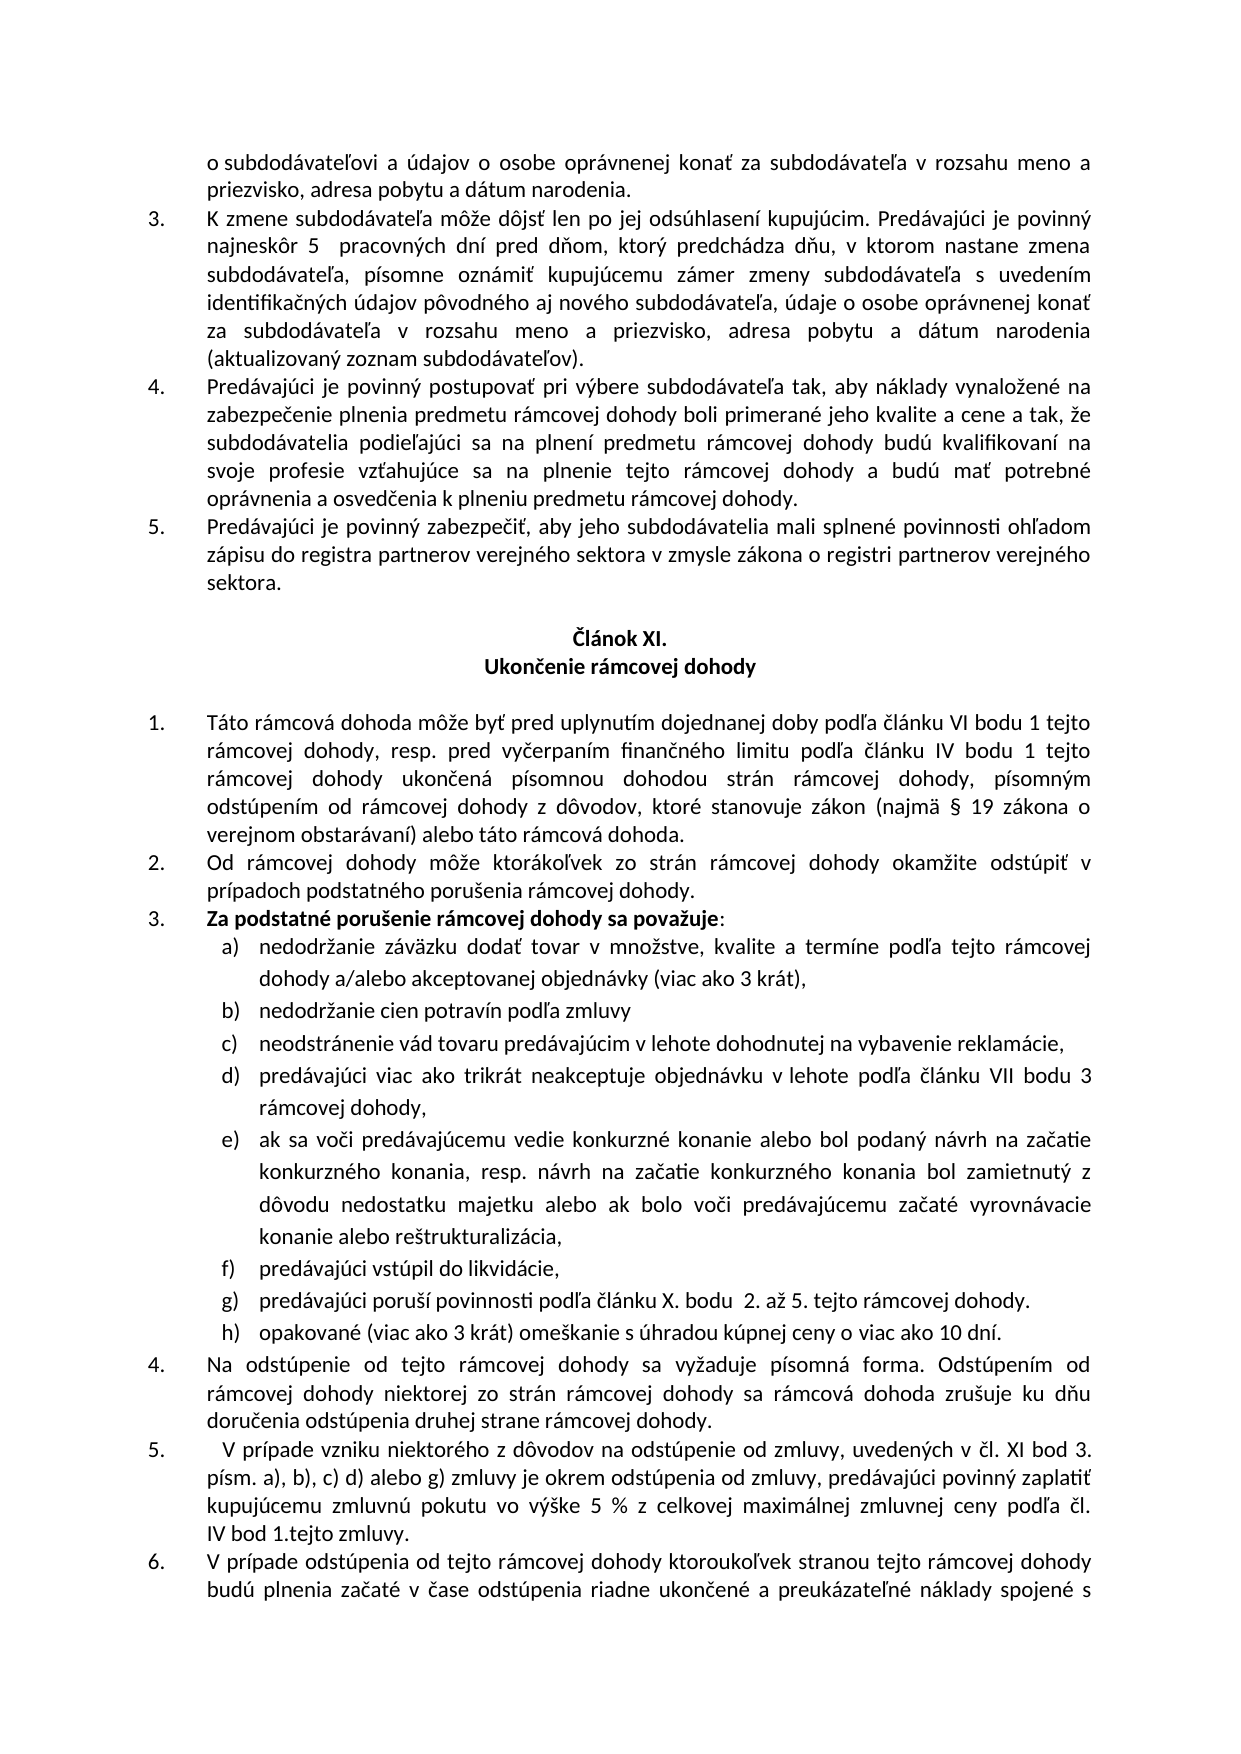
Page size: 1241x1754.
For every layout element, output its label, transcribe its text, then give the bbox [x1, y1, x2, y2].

text 3. K zmene subdodávateľa môže dôjsť len po jej odsúhlasení kupujúcim. Predávajúci je povinný najneskôr 5 pracovných dní pred dňom, ktorý predchádza dňu, v ktorom nastane zmena subdodávateľa, písomne oznámiť kupujúcemu zámer zmeny subdodávateľa s uvedením identifikačných údajov pôvodného aj nového subdodávateľa, údaje o osobe oprávnenej konať za subdodávateľa v rozsahu meno a priezvisko, adresa pobytu a dátum narodenia (aktualizovaný zoznam subdodávateľov). [148, 204, 1093, 372]
text 4. Predávajúci je povinný postupovať pri výbere subdodávateľa tak, aby náklady vynaložené na zabezpečenie plnenia predmetu rámcovej dohody boli primerané jeho kvalite a cene a tak, že subdodávatelia podieľajúci sa na plnení predmetu rámcovej dohody budú kvalifikovaní na svoje profesie vzťahujúce sa na plnenie tejto rámcovej dohody a budú mať potrebné oprávnenia a osvedčenia k plneniu predmetu rámcovej dohody. [148, 372, 1093, 512]
text Ukončenie rámcovej dohody [148, 652, 1093, 680]
text 2. Od rámcovej dohody môže ktorákoľvek zo strán rámcovej dohody okamžite odstúpiť v prípadoch podstatného porušenia rámcovej dohody. [148, 848, 1093, 904]
list predávajúci poruší povinnosti podľa článku X. bodu 2. až 5. tejto rámcovej dohody. [221, 1286, 1093, 1314]
text 3. Za podstatné porušenie rámcovej dohody sa považuje: [148, 904, 1093, 932]
list predávajúci vstúpil do likvidácie, [221, 1254, 1093, 1282]
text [148, 148, 1093, 204]
text 4. Na odstúpenie od tejto rámcovej dohody sa vyžaduje písomná forma. Odstúpením od rámcovej dohody niektorej zo strán rámcovej dohody sa rámcová dohoda zrušuje ku dňu doručenia odstúpenia druhej strane rámcovej dohody. [148, 1351, 1093, 1435]
list nedodržanie záväzku dodať tovar v množstve, kvalite a termíne podľa tejto rámcovej dohody a/alebo akceptovanej objednávky (viac ako 3 krát), [221, 932, 1093, 992]
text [148, 1547, 1093, 1603]
text 5. Predávajúci je povinný zabezpečiť, aby jeho subdodávatelia mali splnené povinnosti ohľadom zápisu do registra partnerov verejného sektora v zmysle zákona o registri partnerov verejného sektora. [148, 512, 1093, 596]
list predávajúci viac ako trikrát neakceptuje objednávku v lehote podľa článku VII bodu 3 rámcovej dohody, [221, 1061, 1093, 1121]
list opakované (viac ako 3 krát) omeškanie s úhradou kúpnej ceny o viac ako 10 dní. [221, 1318, 1093, 1346]
list nedodržanie cien potravín podľa zmluvy [221, 997, 1093, 1024]
list ak sa voči predávajúcemu vedie konkurzné konanie alebo bol podaný návrh na začatie konkurzného konania, resp. návrh na začatie konkurzného konania bol zamietnutý z dôvodu nedostatku majetku alebo ak bolo voči predávajúcemu začaté vyrovnávacie konanie alebo reštrukturalizácia, [221, 1125, 1093, 1250]
text Článok XI. [148, 624, 1093, 652]
list neodstránenie vád tovaru predávajúcim v lehote dohodnutej na vybavenie reklamácie, [221, 1029, 1093, 1057]
text 5. V prípade vzniku niektorého z dôvodov na odstúpenie od zmluvy, uvedených v čl. XI bod 3. písm. a), b), c) d) alebo g) zmluvy je okrem odstúpenia od zmluvy, predávajúci povinný zaplatiť kupujúcemu zmluvnú pokutu vo výške 5 % z celkovej maximálnej zmluvnej ceny podľa čl. IV bod 1.tejto zmluvy. [148, 1435, 1093, 1547]
text 1. Táto rámcová dohoda môže byť pred uplynutím dojednanej doby podľa článku VI bodu 1 tejto rámcovej dohody, resp. pred vyčerpaním finančného limitu podľa článku IV bodu 1 tejto rámcovej dohody ukončená písomnou dohodou strán rámcovej dohody, písomným odstúpením od rámcovej dohody z dôvodov, ktoré stanovuje zákon (najmä § 19 zákona o verejnom obstarávaní) alebo táto rámcová dohoda. [148, 708, 1093, 848]
